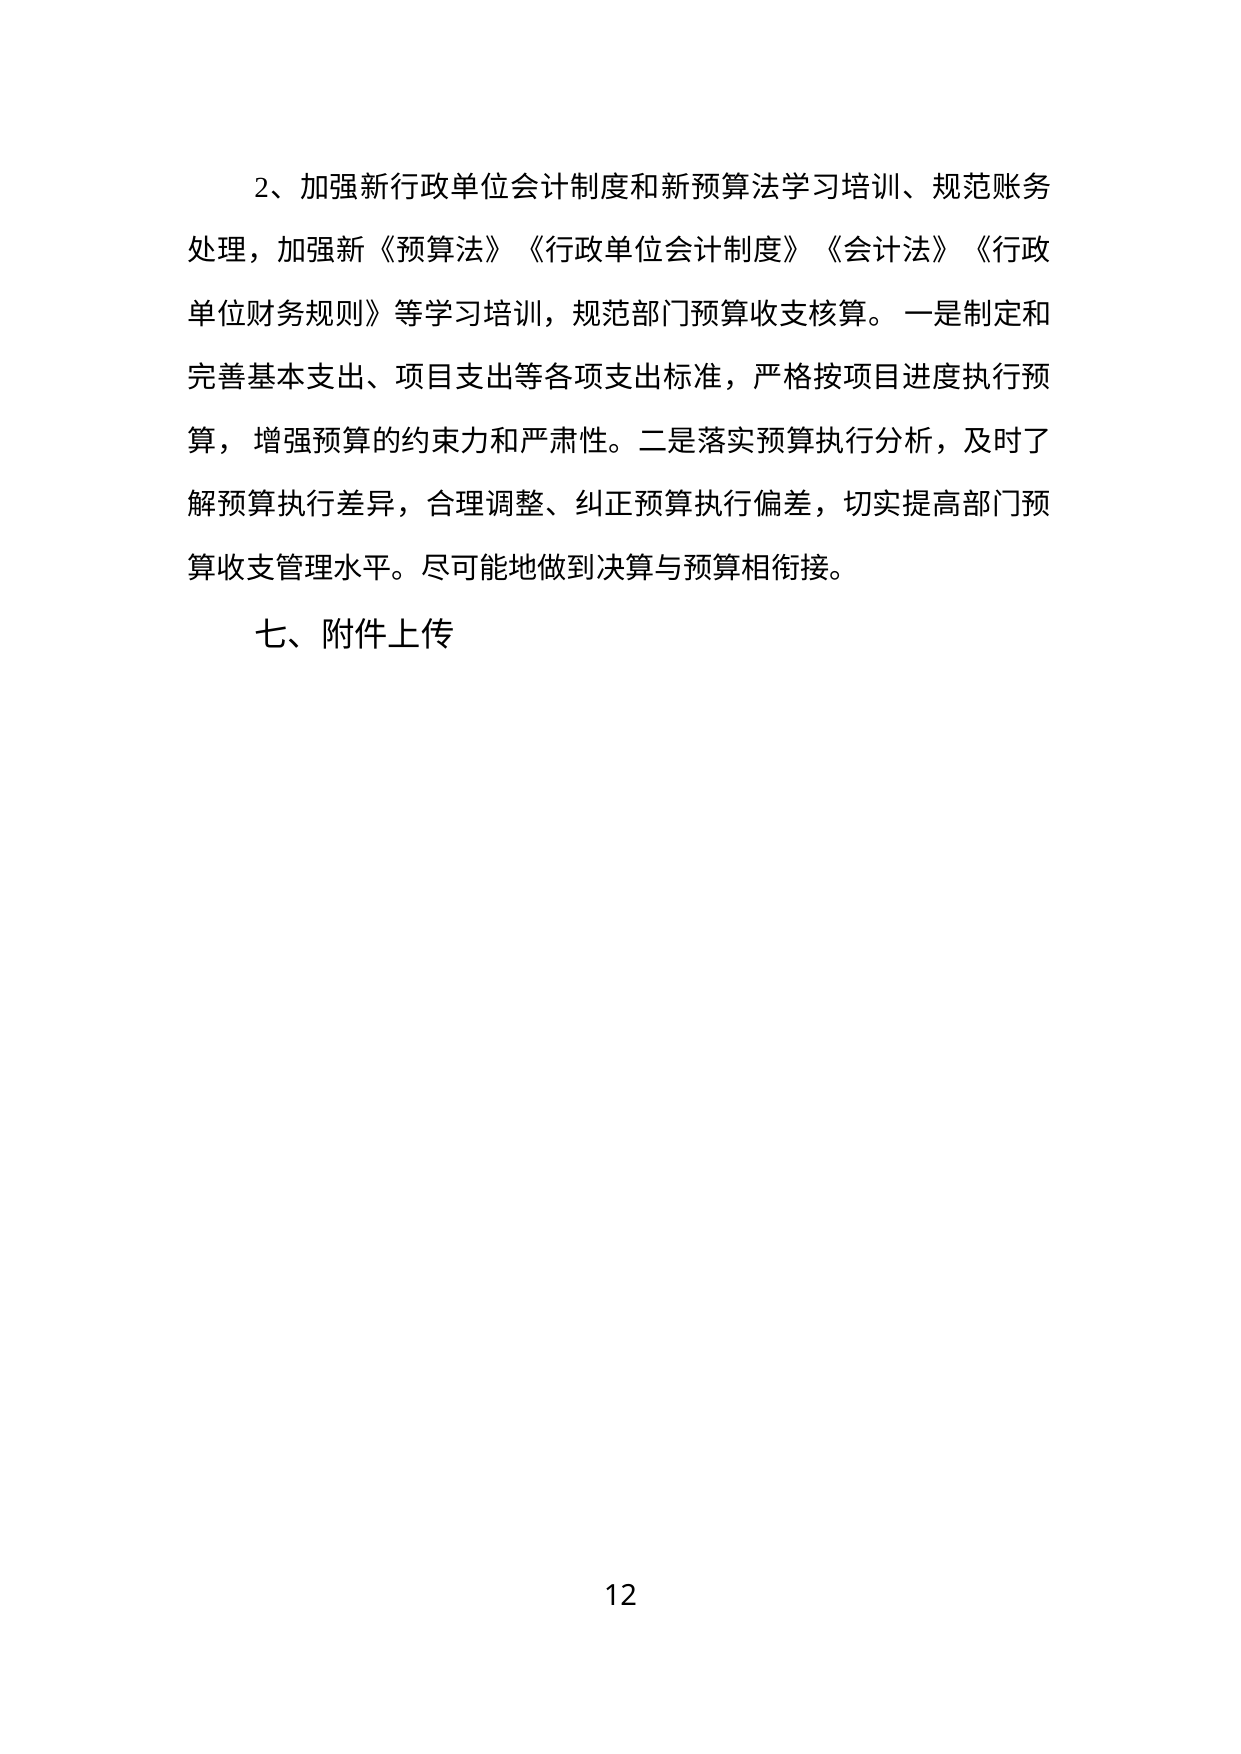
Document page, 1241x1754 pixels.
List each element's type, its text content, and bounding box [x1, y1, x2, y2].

text 2、加强新行政单位会计制度和新预算法学习培训、规范账务处理，加强新《预算法》《行政单位会计制度》《会计法》《行政单位财务规则》等学习培训，规范部门预算收支核算。 一是制定和完善基本支出、项目支出等各项支出标准，严格按项目进度执行预算， 增强预算的约束力和严肃性。二是落实预算执行分析，及时了解预算执行差异，合理调整、纠正预算执行偏差，切实提高部门预算收支管理水平。尽可能地做到决算与预算相衔接。 [187, 163, 1053, 586]
subtitle 七、附件上传 [187, 608, 1053, 656]
